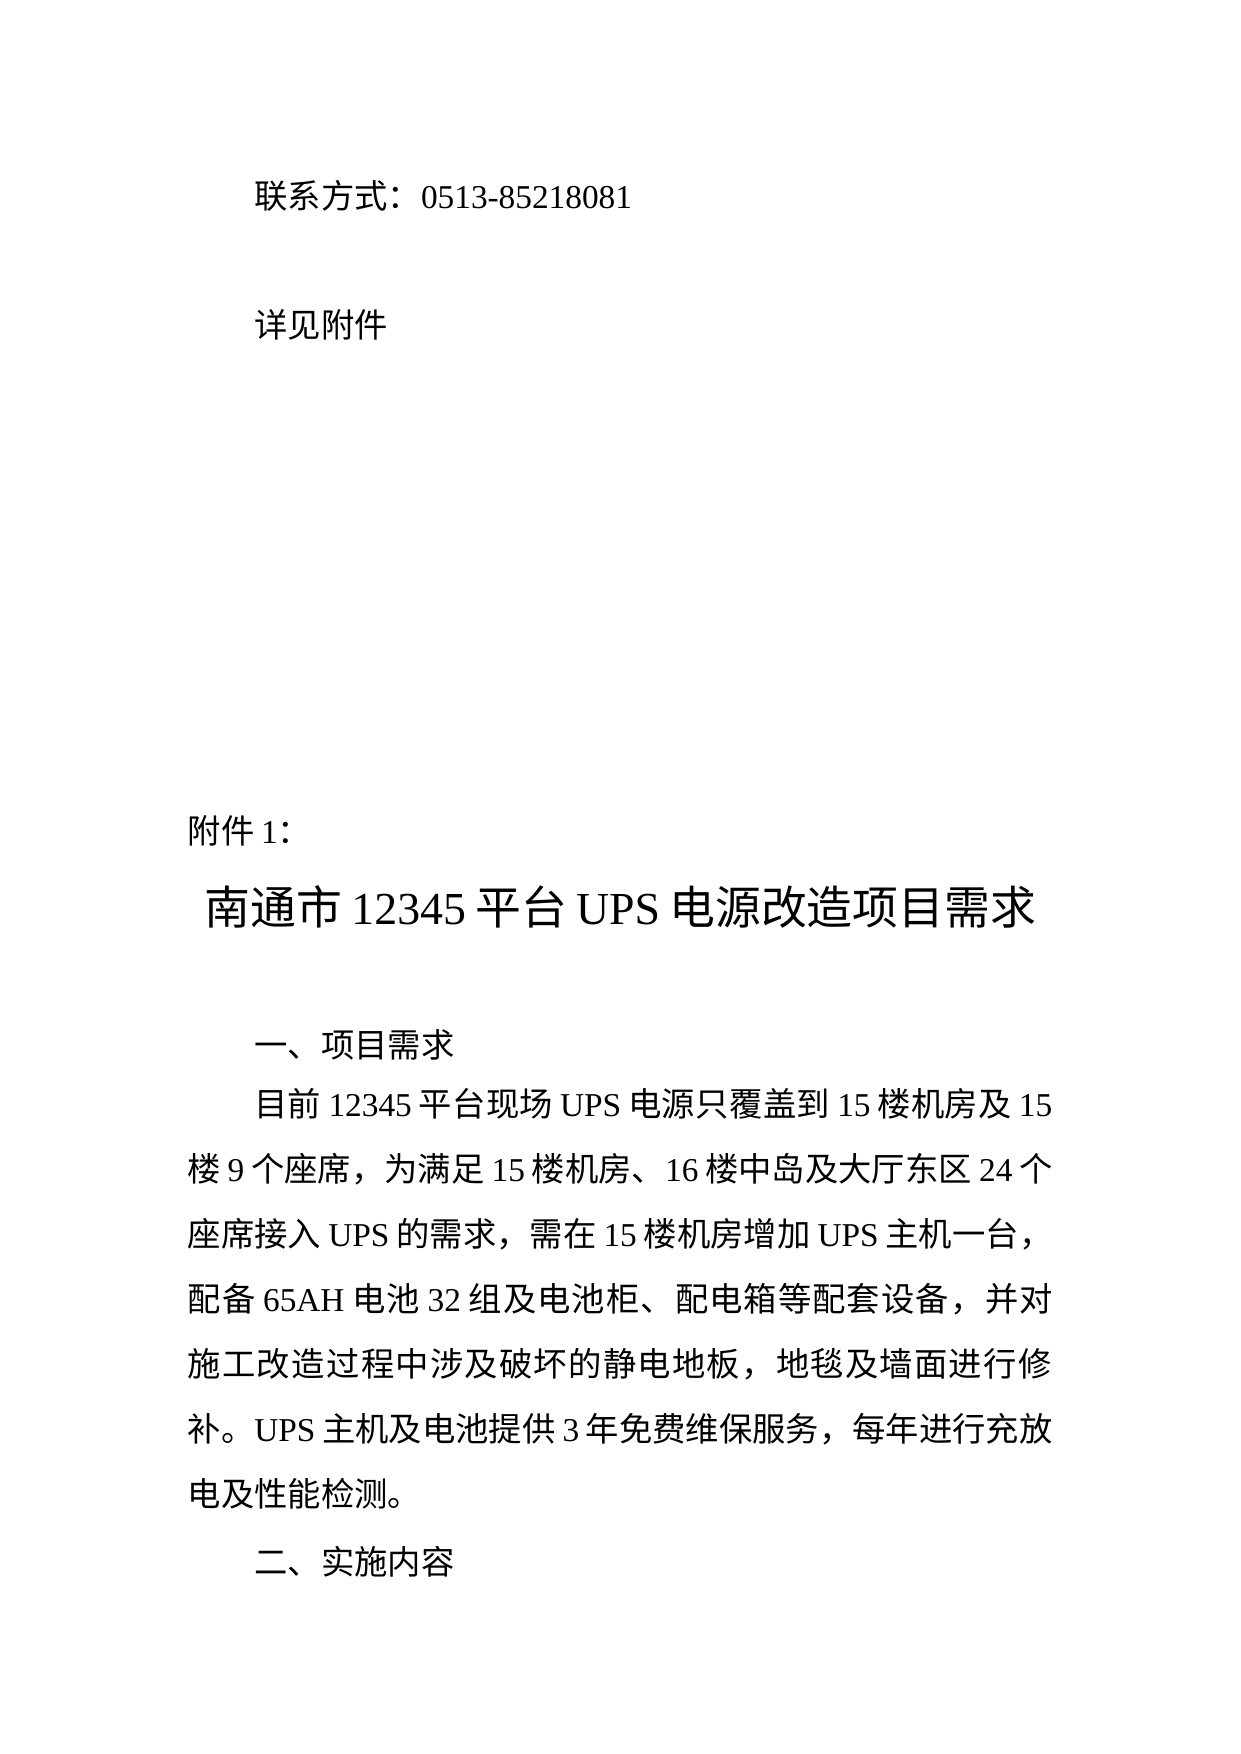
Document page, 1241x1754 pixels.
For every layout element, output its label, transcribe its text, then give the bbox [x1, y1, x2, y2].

text 详见附件 [187, 288, 1053, 350]
text 附件1： [187, 794, 1053, 856]
text 南通市12345平台UPS电源改造项目需求 [187, 856, 1053, 953]
text 联系方式：0513-85218081 [187, 162, 1053, 227]
text 目前12345平台现场UPS电源只覆盖到15楼机房及15楼9个座席，为满足15楼机房、16楼中岛及大厅东区24个座席接入UPS的需求，需在15楼机房增加UPS主机一台，配备65AH电池32组及电池柜、配电箱等配套设备，并对施工改造过程中涉及破坏的静电地板，地毯及墙面进行修补。UPS主机及电池提供3年免费维保服务，每年进行充放电及性能检测。 [187, 1070, 1053, 1525]
text 一、项目需求 [187, 1008, 1053, 1070]
text 二、实施内容 [187, 1525, 1053, 1586]
